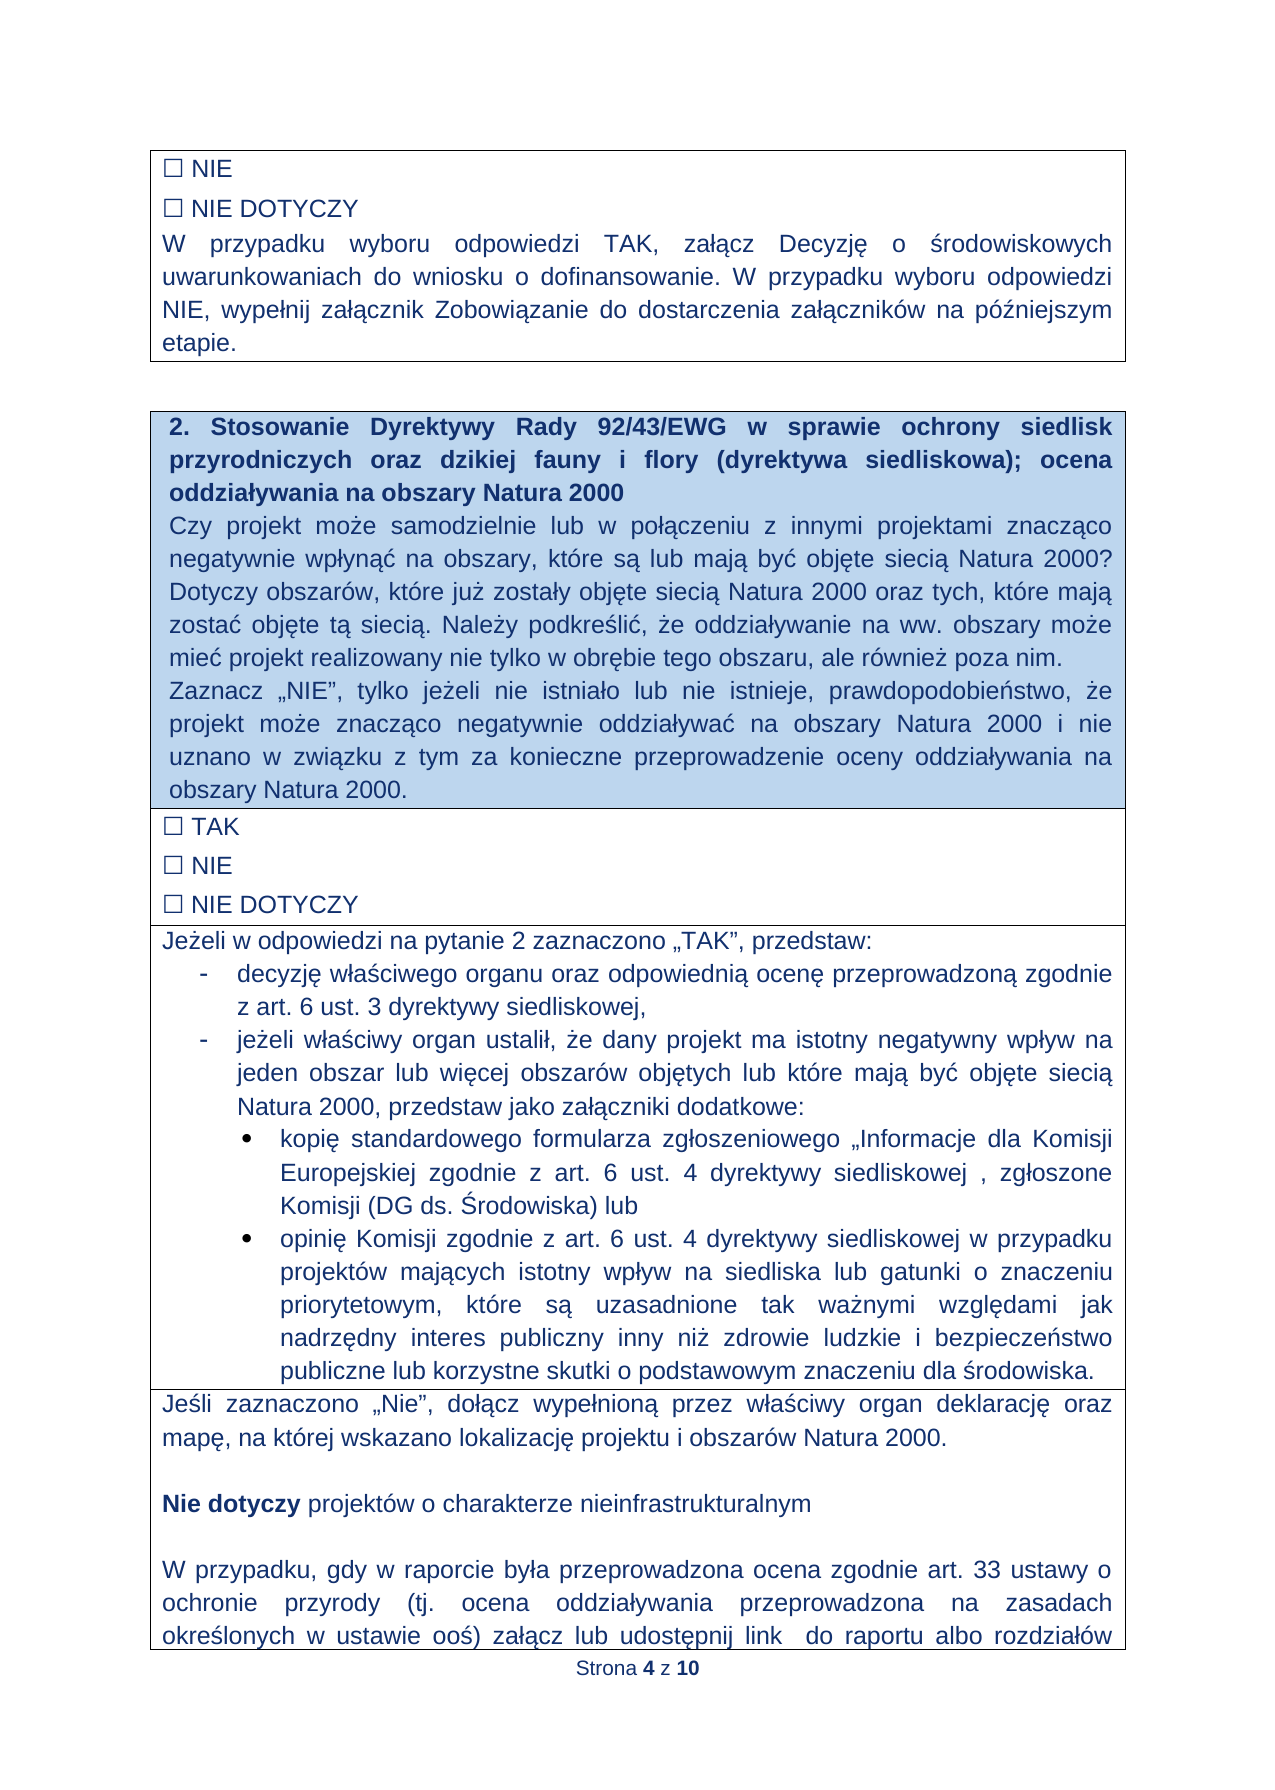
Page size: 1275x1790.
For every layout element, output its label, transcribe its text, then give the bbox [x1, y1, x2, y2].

table_cell ☐ TAK ☐ NIE ☐ NIE DOTYCZY [151, 809, 1125, 925]
table_header 2. Stosowanie Dyrektywy Rady 92/43/EWG w sprawie ochrony siedlisk przyrodniczych oraz dzikiej fauny i flory (dyrektywa siedliskowa); ocena oddziaływania na obszary Natura 2000 Czy projekt może samodzielnie lub w połączeniu z innymi projektami znacząco negatywnie wpłynąć na obszary, które są lub mają być objęte siecią Natura 2000? Dotyczy obszarów, które już zostały objęte siecią Natura 2000 oraz tych, które mają zostać objęte tą siecią. Należy podkreślić, że oddziaływanie na ww. obszary może mieć projekt realizowany nie tylko w obrębie tego obszaru, ale również poza nim. Zaznacz „NIE”, tylko jeżeli nie istniało lub nie istnieje, prawdopodobieństwo, że projekt może znacząco negatywnie oddziaływać na obszary Natura 2000 i nie uznano w związku z tym za konieczne przeprowadzenie oceny oddziaływania na obszary Natura 2000. [151, 412, 1125, 808]
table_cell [151, 1390, 1125, 1649]
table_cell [151, 151, 1125, 361]
table_cell Jeżeli w odpowiedzi na pytanie 2 zaznaczono „TAK”, przedstaw: decyzję właściwego organu oraz odpowiednią ocenę przeprowadzoną zgodnie z art. 6 ust. 3 dyrektywy siedliskowej, jeżeli właściwy organ ustalił, że dany projekt ma istotny negatywny wpływ na jeden obszar lub więcej obszarów objętych lub które mają być objęte siecią Natura 2000, przedstaw jako załączniki dodatkowe: kopię standardowego formularza zgłoszeniowego „Informacje dla Komisji Europejskiej zgodnie z art. 6 ust. 4 dyrektywy siedliskowej , zgłoszone Komisji (DG ds. Środowiska) lub opinię Komisji zgodnie z art. 6 ust. 4 dyrektywy siedliskowej w przypadku projektów mających istotny wpływ na siedliska lub gatunki o znaczeniu priorytetowym, które są uzasadnione tak ważnymi względami jak nadrzędny interes publiczny inny niż zdrowie ludzkie i bezpieczeństwo publiczne lub korzystne skutki o podstawowym znaczeniu dla środowiska. [151, 926, 1125, 1388]
